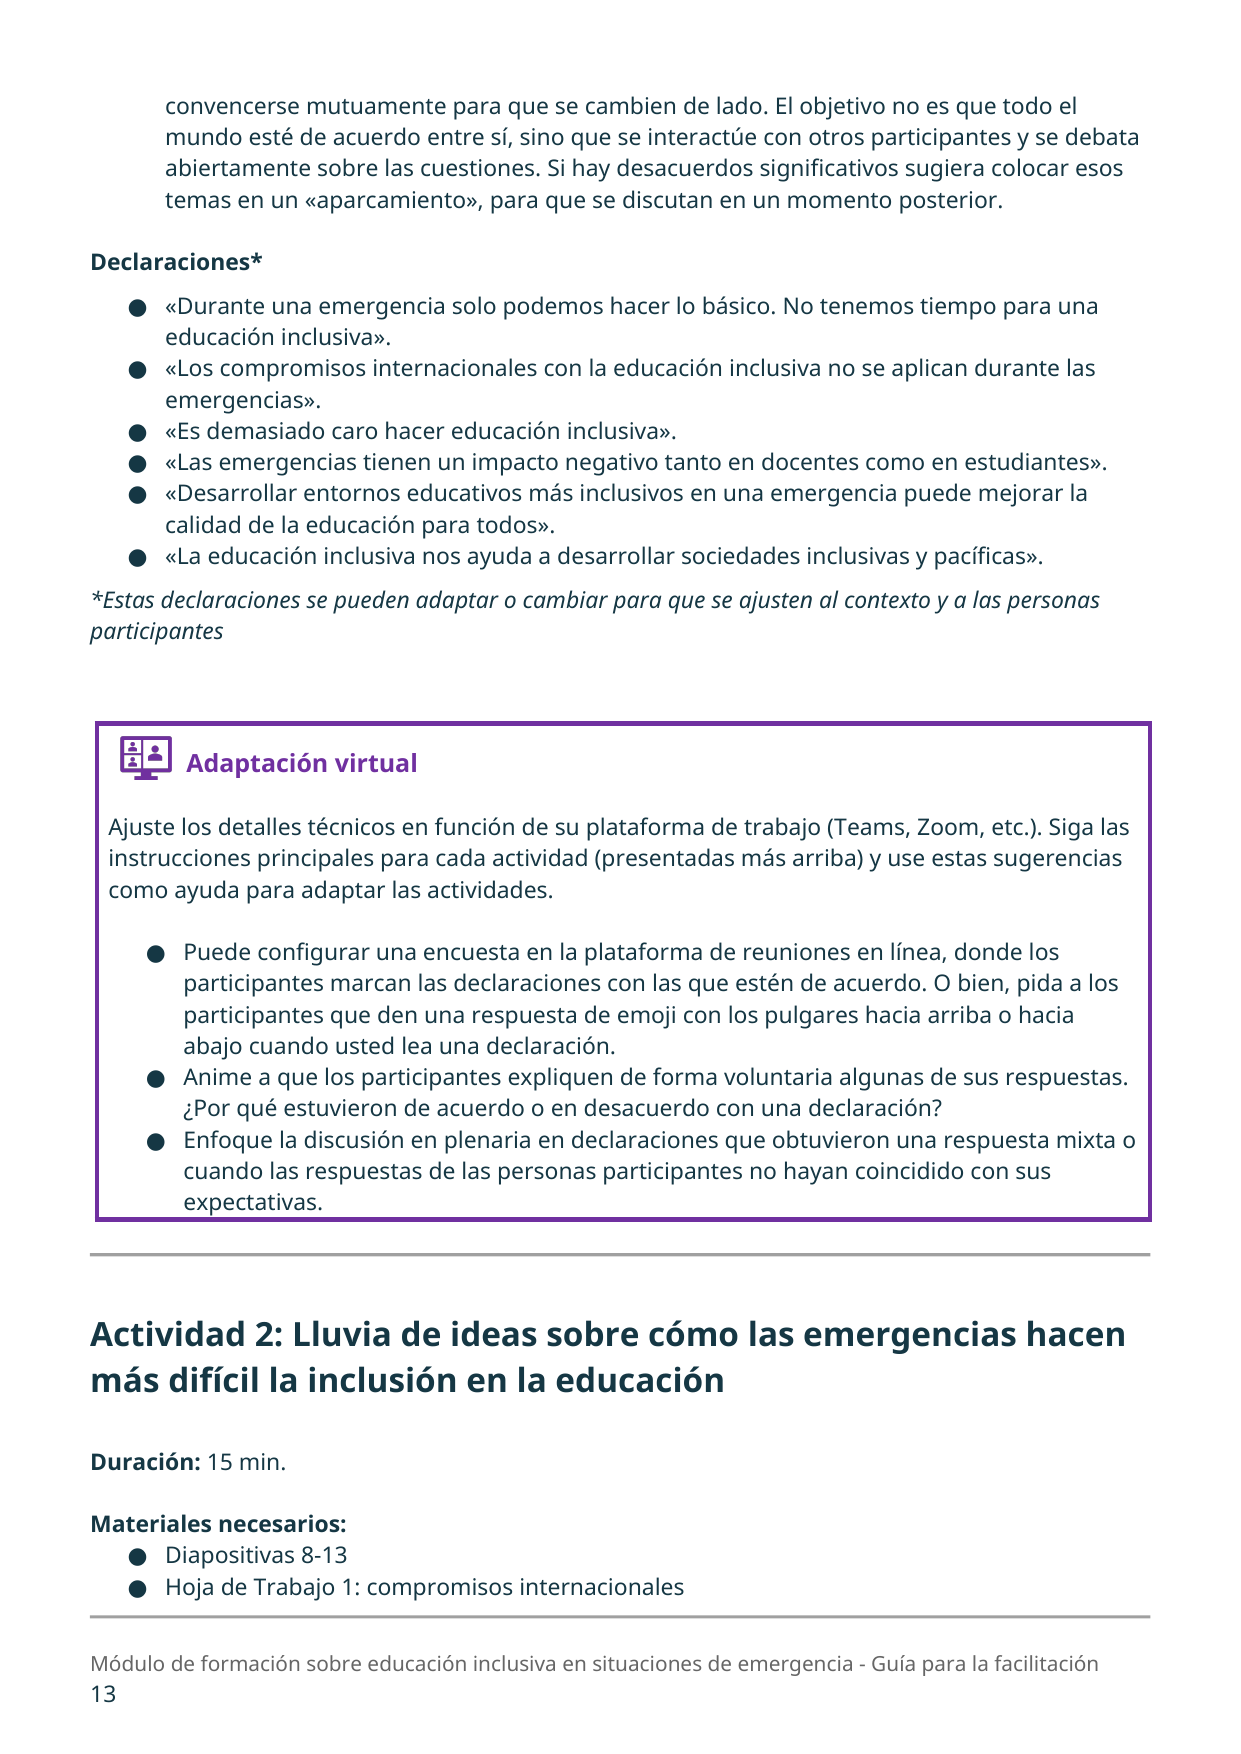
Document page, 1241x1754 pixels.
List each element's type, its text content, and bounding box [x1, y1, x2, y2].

table_header Adaptación virtual Ajuste los detalles técnicos en función de su plataforma de trabajo (Teams, Zoom, etc.). Siga las instrucciones principales para cada actividad (presentadas más arriba) y use estas sugerencias como ayuda para adaptar las actividades. Puede configurar una encuesta en la plataforma de reuniones en línea, donde los participantes marcan las declaraciones con las que estén de acuerdo. O bien, pida a los participantes que den una respuesta de emoji con los pulgares hacia arriba o hacia abajo cuando usted lea una declaración. Anime a que los participantes expliquen de forma voluntaria algunas de sus respuestas. ¿Por qué estuvieron de acuerdo o en desacuerdo con una declaración? Enfoque la discusión en plenaria en declaraciones que obtuvieron una respuesta mixta o cuando las respuestas de las personas participantes no hayan coincidido con sus expectativas. [99, 726, 1148, 1217]
list «Es demasiado caro hacer educación inclusiva». [127, 415, 1150, 446]
text Declaraciones* [90, 246, 1150, 277]
list «Durante una emergencia solo podemos hacer lo básico. No tenemos tiempo para una educación inclusiva». [127, 290, 1150, 352]
picture [115, 727, 177, 789]
text *Estas declaraciones se pueden adaptar o cambiar para que se ajusten al contexto y a las personas participantes [90, 584, 1150, 646]
list «Desarrollar entornos educativos más inclusivos en una emergencia puede mejorar la calidad de la educación para todos». [127, 477, 1150, 540]
subtitle Actividad 2: Lluvia de ideas sobre cómo las emergencias hacen más difícil la inclusión en la educación [90, 1311, 1150, 1402]
text Materiales necesarios: [90, 1508, 1150, 1539]
list «La educación inclusiva nos ayuda a desarrollar sociedades inclusivas y pacíficas». [127, 540, 1150, 571]
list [127, 90, 1150, 215]
list Hoja de Trabajo 1: compromisos internacionales [127, 1571, 1150, 1602]
list «Las emergencias tienen un impacto negativo tanto en docentes como en estudiantes». [127, 446, 1150, 477]
list «Los compromisos internacionales con la educación inclusiva no se aplican durante las emergencias». [127, 352, 1150, 415]
text Duración: 15 min. [90, 1446, 1150, 1477]
list Diapositivas 8-13 [127, 1539, 1150, 1571]
